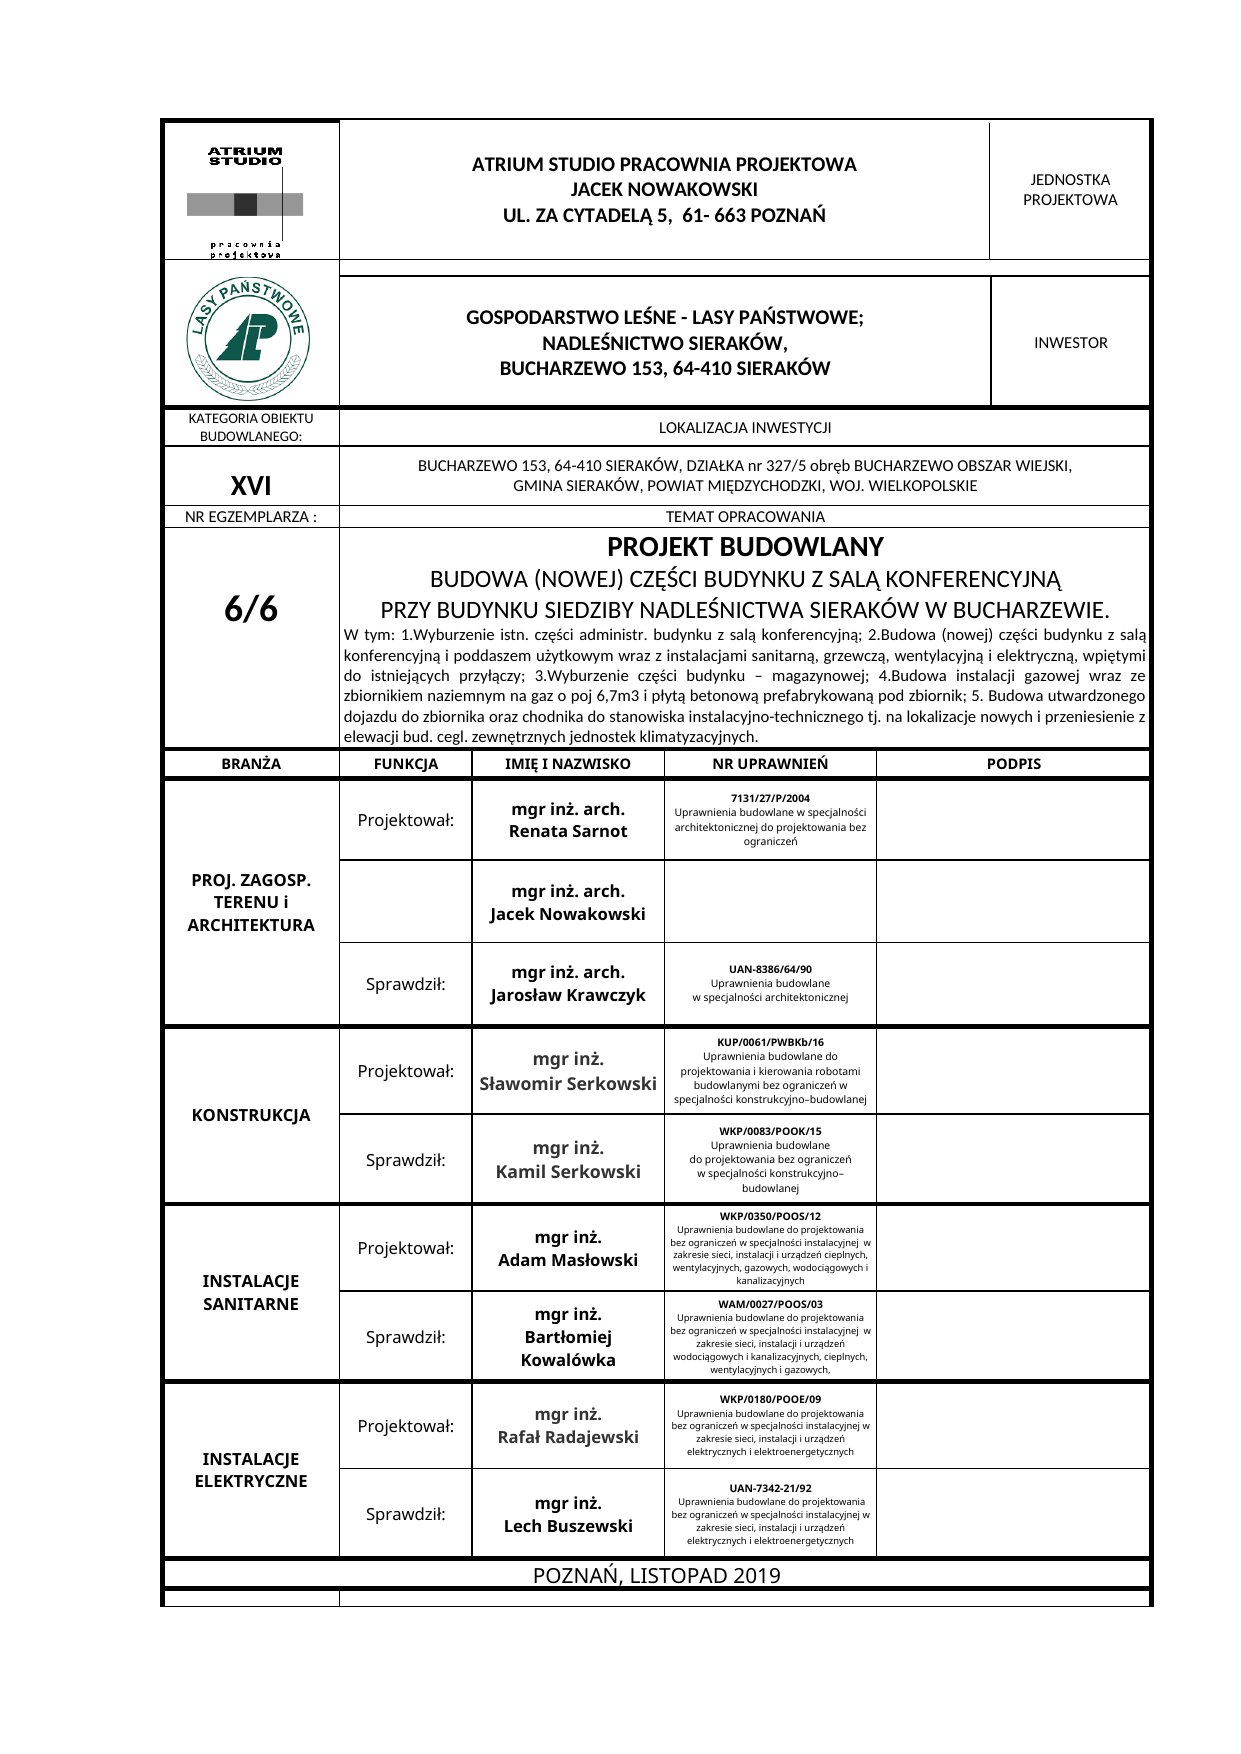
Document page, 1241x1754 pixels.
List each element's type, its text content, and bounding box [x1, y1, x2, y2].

table_cell INWESTOR [992, 277, 1149, 405]
table_cell WKP/0083/POOK/15 Uprawnienia budowlane do projektowania bez ograniczeń w specjalności konstrukcyjno–budowlanej [665, 1115, 876, 1202]
table_cell [340, 861, 471, 942]
table_cell LOKALIZACJA INWESTYCJI [340, 410, 1149, 445]
table_cell Sprawdził: [340, 1292, 471, 1379]
table_cell mgr inż. Rafał Radajewski [473, 1384, 664, 1467]
table_cell KATEGORIA OBIEKTU BUDOWLANEGO: [165, 410, 339, 445]
table_cell [165, 123, 339, 258]
table_cell Sprawdził: [340, 1115, 471, 1202]
table_cell Projektował: [340, 1029, 471, 1113]
table_cell mgr inż. Adam Masłowski [473, 1206, 664, 1290]
table_cell XVI [165, 447, 339, 504]
table_cell WKP/0180/POOE/09 Uprawnienia budowlane do projektowania bez ograniczeń w specjalności instalacyjnej w zakresie sieci, instalacji i urządzeń elektrycznych i elektroenergetycznych [665, 1384, 876, 1467]
table_cell [165, 260, 339, 405]
table_cell FUNKCJA [340, 751, 471, 776]
table_cell mgr inż. arch. Jacek Nowakowski [473, 861, 664, 942]
table_cell Projektował: [340, 1206, 471, 1290]
table_cell WAM/0027/POOS/03 Uprawnienia budowlane do projektowania bez ograniczeń w specjalności instalacyjnej w zakresie sieci, instalacji i urządzeń wodociągowych i kanalizacyjnych, cieplnych, wentylacyjnych i gazowych, [665, 1292, 876, 1379]
table_cell BRANŻA [165, 751, 339, 776]
table_cell mgr inż. Bartłomiej Kowalówka [473, 1292, 664, 1379]
table_cell IMIĘ I NAZWISKO [473, 751, 664, 776]
table_cell [877, 1115, 1149, 1202]
table_cell mgr inż. Lech Buszewski [473, 1469, 664, 1556]
table_cell Sprawdził: [340, 1469, 471, 1556]
table_cell UAN-8386/64/90 Uprawnienia budowlane w specjalności architektonicznej [665, 943, 876, 1024]
table_cell [877, 781, 1149, 859]
table_cell [877, 943, 1149, 1024]
table_cell PODPIS [877, 751, 1149, 776]
table_cell ATRIUM STUDIO PRACOWNIA PROJEKTOWA JACEK NOWAKOWSKI UL. ZA CYTADELĄ 5, 61- 663 POZNAŃ [340, 120, 989, 258]
table_cell 7131/27/P/2004 Uprawnienia budowlane w specjalności architektonicznej do projektowania bez ograniczeń [665, 781, 876, 859]
table_cell [877, 1469, 1149, 1556]
table_cell [665, 861, 876, 942]
table_cell BUCHARZEWO 153, 64-410 SIERAKÓW, DZIAŁKA nr 327/5 obręb BUCHARZEWO OBSZAR WIEJSKI, GMINA SIERAKÓW, POWIAT MIĘDZYCHODZKI, WOJ. WIELKOPOLSKIE [340, 447, 1149, 504]
table_cell WKP/0350/POOS/12 Uprawnienia budowlane do projektowania bez ograniczeń w specjalności instalacyjnej w zakresie sieci, instalacji i urządzeń cieplnych, wentylacyjnych, gazowych, wodociągowych i kanalizacyjnych [665, 1206, 876, 1290]
table_cell UAN-7342-21/92 Uprawnienia budowlane do projektowania bez ograniczeń w specjalności instalacyjnej w zakresie sieci, instalacji i urządzeń elektrycznych i elektroenergetycznych [665, 1469, 876, 1556]
table_cell INSTALACJE SANITARNE [165, 1206, 339, 1379]
table_cell KUP/0061/PWBKb/16 Uprawnienia budowlane do projektowania i kierowania robotami budowlanymi bez ograniczeń w specjalności konstrukcyjno–budowlanej [665, 1029, 876, 1113]
table_cell PROJ. ZAGOSP. TERENU i ARCHITEKTURA [165, 781, 339, 1024]
table_cell PROJEKT BUDOWLANY BUDOWA (NOWEJ) CZĘŚCI BUDYNKU Z SALĄ KONFERENCYJNĄ PRZY BUDYNKU SIEDZIBY NADLEŚNICTWA SIERAKÓW W BUCHARZEWIE. W tym: 1.Wyburzenie istn. części administr. budynku z salą konferencyjną; 2.Budowa (nowej) części budynku z salą konferencyjną i poddaszem użytkowym wraz z instalacjami sanitarną, grzewczą, wentylacyjną i elektryczną, wpiętymi do istniejących przyłączy; 3.Wyburzenie części budynku – magazynowej; 4.Budowa instalacji gazowej wraz ze zbiornikiem naziemnym na gaz o poj 6,7m3 i płytą betonową prefabrykowaną pod zbiornik; 5. Budowa utwardzonego dojazdu do zbiornika oraz chodnika do stanowiska instalacyjno-technicznego tj. na lokalizacje nowych i przeniesienie z elewacji bud. cegl. zewnętrznych jednostek klimatyzacyjnych. [340, 528, 1149, 747]
table_cell [340, 1591, 1149, 1606]
table_cell JEDNOSTKA PROJEKTOWA [989, 120, 1149, 258]
table_cell [340, 260, 1149, 275]
table_cell mgr inż. arch. Jarosław Krawczyk [473, 943, 664, 1024]
table_cell [877, 1206, 1149, 1290]
table_cell Sprawdził: [340, 943, 471, 1024]
table_cell INSTALACJE ELEKTRYCZNE [165, 1384, 339, 1556]
table_cell mgr inż. arch. Renata Sarnot [473, 781, 664, 859]
table_cell KONSTRUKCJA [165, 1029, 339, 1202]
table_cell TEMAT OPRACOWANIA [340, 506, 1149, 526]
table_cell [877, 1292, 1149, 1379]
table_cell NR EGZEMPLARZA : [165, 506, 339, 526]
table_cell mgr inż. Sławomir Serkowski [473, 1029, 664, 1113]
table_cell [877, 1384, 1149, 1467]
table_cell Projektował: [340, 781, 471, 859]
table_cell 6/6 [165, 528, 339, 747]
table_cell [165, 1591, 339, 1606]
table_cell [877, 861, 1149, 942]
table_cell GOSPODARSTWO LEŚNE - LASY PAŃSTWOWE; NADLEŚNICTWO SIERAKÓW, BUCHARZEWO 153, 64-410 SIERAKÓW [340, 277, 990, 405]
table_cell mgr inż. Kamil Serkowski [473, 1115, 664, 1202]
table_cell [877, 1029, 1149, 1113]
table_cell NR UPRAWNIEŃ [665, 751, 876, 776]
table_cell Projektował: [340, 1384, 471, 1467]
picture [186, 277, 326, 401]
table_cell POZNAŃ, LISTOPAD 2019 [165, 1561, 1149, 1586]
